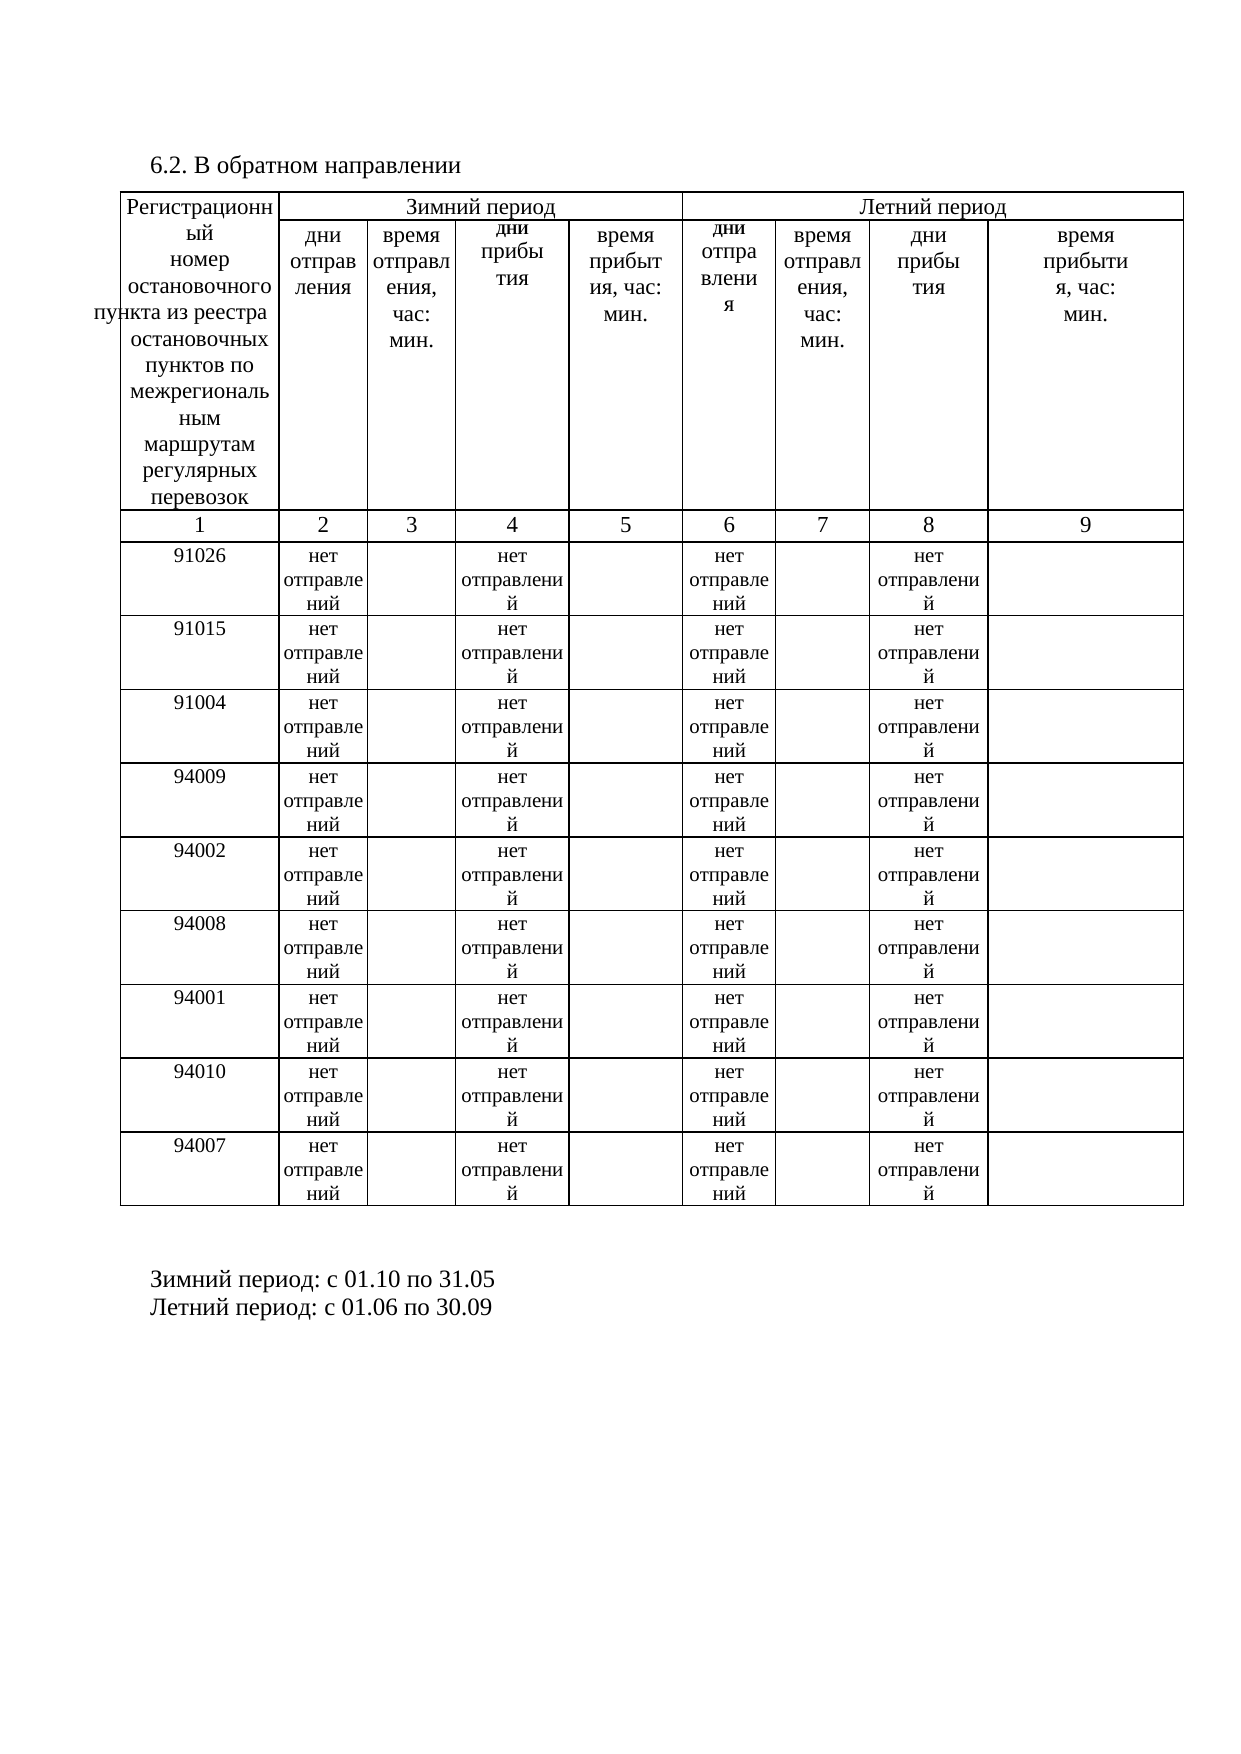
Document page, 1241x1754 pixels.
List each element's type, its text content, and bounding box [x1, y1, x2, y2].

table_cell [570, 616, 682, 688]
table_header Зимний период [280, 193, 682, 219]
table_cell [570, 838, 682, 910]
table_cell дни отправ ления [280, 221, 367, 509]
table_cell нет отправлений [683, 838, 775, 910]
table_cell нет отправлений [456, 616, 568, 688]
table_cell [989, 543, 1183, 615]
table_cell нет отправлений [870, 838, 987, 910]
table_cell [989, 838, 1183, 910]
table_cell 3 [368, 511, 455, 541]
table_cell нет отправлений [280, 985, 367, 1057]
table_cell 7 [776, 511, 869, 541]
table_cell нет отправлений [683, 764, 775, 836]
table_cell время отправл ения, час: мин. [776, 221, 869, 509]
table_cell нет отправлений [280, 838, 367, 910]
table_cell [776, 543, 869, 615]
table_cell нет отправлений [870, 616, 987, 688]
table_cell [570, 1059, 682, 1131]
table_cell 94007 [121, 1133, 278, 1205]
table_cell ДНИ прибы тия [456, 221, 568, 509]
table_cell [776, 1059, 869, 1131]
table_cell нет отправлений [870, 690, 987, 762]
table_cell нет отправлений [683, 1059, 775, 1131]
table_cell нет отправлений [683, 543, 775, 615]
table_cell [989, 1059, 1183, 1131]
table_cell 94001 [121, 985, 278, 1057]
table_cell 2 [280, 511, 367, 541]
table_header Регистрационный номер остановочного пункта из реестра остановочных пунктов по межрегиональным маршрутам регулярных перевозок [121, 193, 278, 509]
table_cell 8 [870, 511, 987, 541]
table_cell [368, 838, 455, 910]
table_cell нет отправлений [456, 764, 568, 836]
table_cell 4 [456, 511, 568, 541]
table_cell [989, 616, 1183, 688]
table_cell 9 [989, 511, 1183, 541]
table_cell 6 [683, 511, 775, 541]
table_cell [989, 985, 1183, 1057]
table_cell 1 [121, 511, 278, 541]
table_cell [776, 985, 869, 1057]
table_cell [989, 690, 1183, 762]
table_cell нет отправлений [870, 911, 987, 983]
table_cell [989, 764, 1183, 836]
table_header Летний период [683, 193, 1183, 219]
table_cell 94008 [121, 911, 278, 983]
table_cell 91004 [121, 690, 278, 762]
table_cell [570, 1133, 682, 1205]
text Летний период: с 01.06 по 30.09 [150, 1292, 1090, 1321]
table_cell нет отправлений [683, 690, 775, 762]
table_cell нет отправлений [280, 1133, 367, 1205]
table_cell нет отправлений [683, 1133, 775, 1205]
table_cell нет отправлений [870, 1059, 987, 1131]
table_cell 5 [570, 511, 682, 541]
table_cell [776, 838, 869, 910]
table_cell [989, 1133, 1183, 1205]
table_cell нет отправлений [870, 1133, 987, 1205]
table_cell 94002 [121, 838, 278, 910]
table_cell нет отправлений [280, 690, 367, 762]
table_cell нет отправлений [870, 543, 987, 615]
table_cell [776, 616, 869, 688]
table_cell нет отправлений [280, 764, 367, 836]
table_cell [989, 911, 1183, 983]
table_cell время прибыт ия, час: мин. [570, 221, 682, 509]
table_cell [368, 985, 455, 1057]
table_cell нет отправлений [683, 985, 775, 1057]
table_cell [570, 911, 682, 983]
text Зимний период: с 01.10 по 31.05 [150, 1264, 1090, 1292]
table_cell нет отправлений [280, 911, 367, 983]
table_cell ДНИ отпра влени я [683, 221, 775, 509]
table_cell [570, 543, 682, 615]
table_cell [776, 690, 869, 762]
table_cell нет отправлений [280, 543, 367, 615]
text 6.2. В обратном направлении [150, 150, 1090, 179]
table_cell нет отправлений [456, 838, 568, 910]
table_cell [368, 764, 455, 836]
table_cell [776, 764, 869, 836]
table_cell 94010 [121, 1059, 278, 1131]
table_cell нет отправлений [683, 616, 775, 688]
table_cell нет отправлений [280, 1059, 367, 1131]
table_cell время отправл ения, час: мин. [368, 221, 455, 509]
table_cell 91015 [121, 616, 278, 688]
table_cell [368, 911, 455, 983]
table_cell [570, 690, 682, 762]
table_cell нет отправлений [456, 543, 568, 615]
table_cell нет отправлений [280, 616, 367, 688]
table_cell 91026 [121, 543, 278, 615]
table_cell [368, 690, 455, 762]
table_cell нет отправлений [683, 911, 775, 983]
table_cell время прибыти я, час: мин. [989, 221, 1183, 509]
table_cell [776, 1133, 869, 1205]
table_cell [570, 985, 682, 1057]
table_cell [368, 616, 455, 688]
table_cell дни прибы тия [870, 221, 987, 509]
table_cell 94009 [121, 764, 278, 836]
table_cell [368, 543, 455, 615]
table_cell нет отправлений [456, 690, 568, 762]
table_cell нет отправлений [870, 985, 987, 1057]
table_cell нет отправлений [870, 764, 987, 836]
table_cell нет отправлений [456, 1059, 568, 1131]
table_cell [570, 764, 682, 836]
table_cell нет отправлений [456, 985, 568, 1057]
table_cell [776, 911, 869, 983]
table_cell нет отправлений [456, 911, 568, 983]
table_cell [368, 1059, 455, 1131]
table_cell [368, 1133, 455, 1205]
table_cell нет отправлений [456, 1133, 568, 1205]
